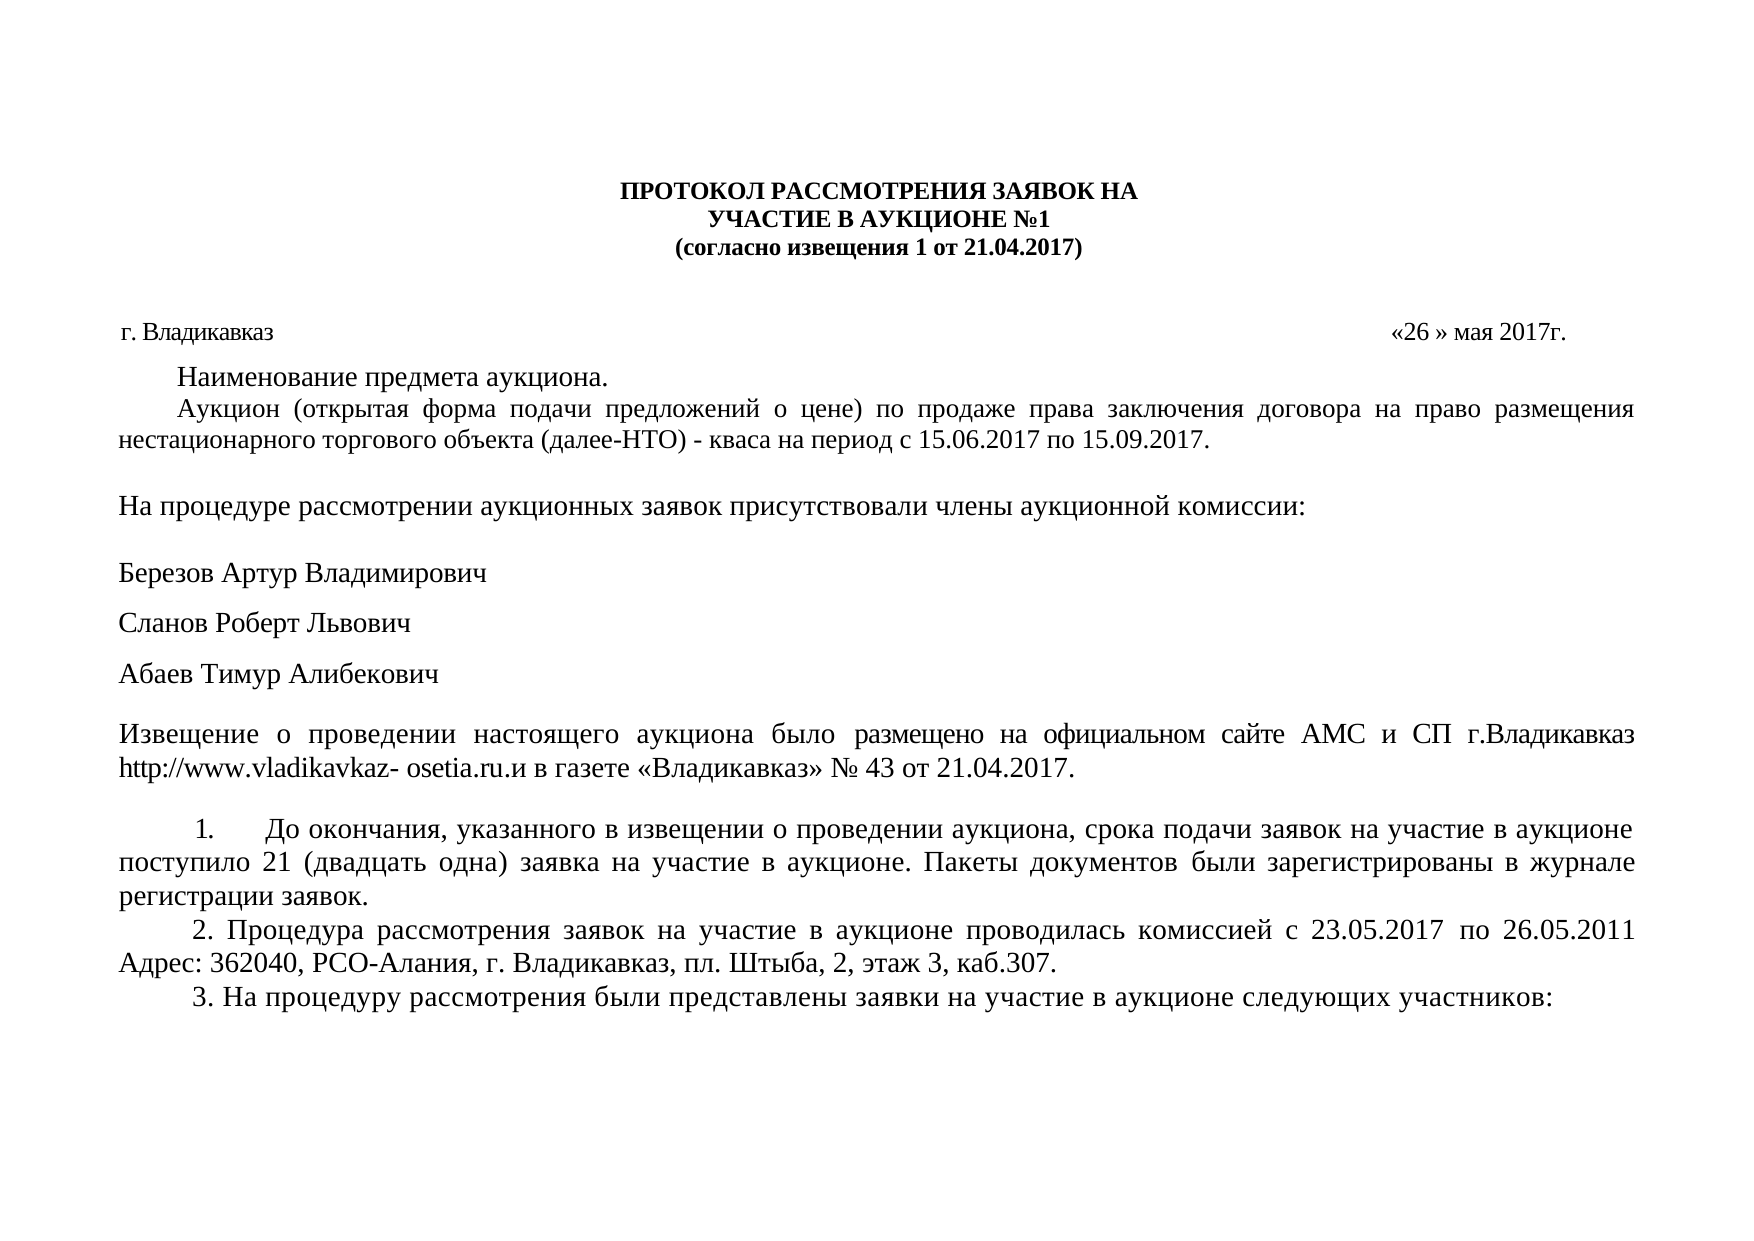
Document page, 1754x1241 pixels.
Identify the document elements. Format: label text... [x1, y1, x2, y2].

list До окончания, указанного в извещении о проведении аукциона, срока подачи заявок на участие в аукционе поступило 21 (двадцать одна) заявка на участие в аукционе. Пакеты документов были зарегистрированы в журнале регистрации заявок. [119, 811, 1636, 912]
text (согласно извещения 1 от 21.04.2017) [589, 233, 1168, 261]
text ПРОТОКОЛ РАССМОТРЕНИЯ ЗАЯВОК НА УЧАСТИЕ В АУКЦИОНЕ №1 [589, 177, 1168, 233]
text Березов Артур Владимирович [118, 555, 1636, 589]
text Сланов Роберт Львович [118, 606, 1636, 639]
text Абаев Тимур Алибекович [118, 656, 1636, 689]
text 2. Процедура рассмотрения заявок на участие в аукционе проводилась комиссией с 23.05.2017 по 26.05.2011 Адрес: 362040, РСО-Алания, г. Владикавказ, пл. Штыба, 2, этаж 3, каб.307. [118, 912, 1636, 979]
text Аукцион (открытая форма подачи предложений о цене) по продаже права заключения договора на право размещения нестационарного торгового объекта (далее-НТО) - кваса на период с 15.06.2017 по 15.09.2017. [118, 392, 1636, 454]
text 3. На процедуру рассмотрения были представлены заявки на участие в аукционе следующих участников: [118, 979, 1636, 1013]
text Наименование предмета аукциона. [177, 359, 1636, 392]
text Извещение о проведении настоящего аукциона было размещено на официальном сайте АМС и СП г.Владикавказ http://www.vladikavkaz- osetia.ru.и в газете «Владикавказ» № 43 от 21.04.2017. [119, 717, 1636, 784]
text г. Владикавказ «26 » мая 2017г. [121, 316, 1636, 346]
text На процедуре рассмотрении аукционных заявок присутствовали члены аукционной комиссии: [118, 488, 1636, 522]
